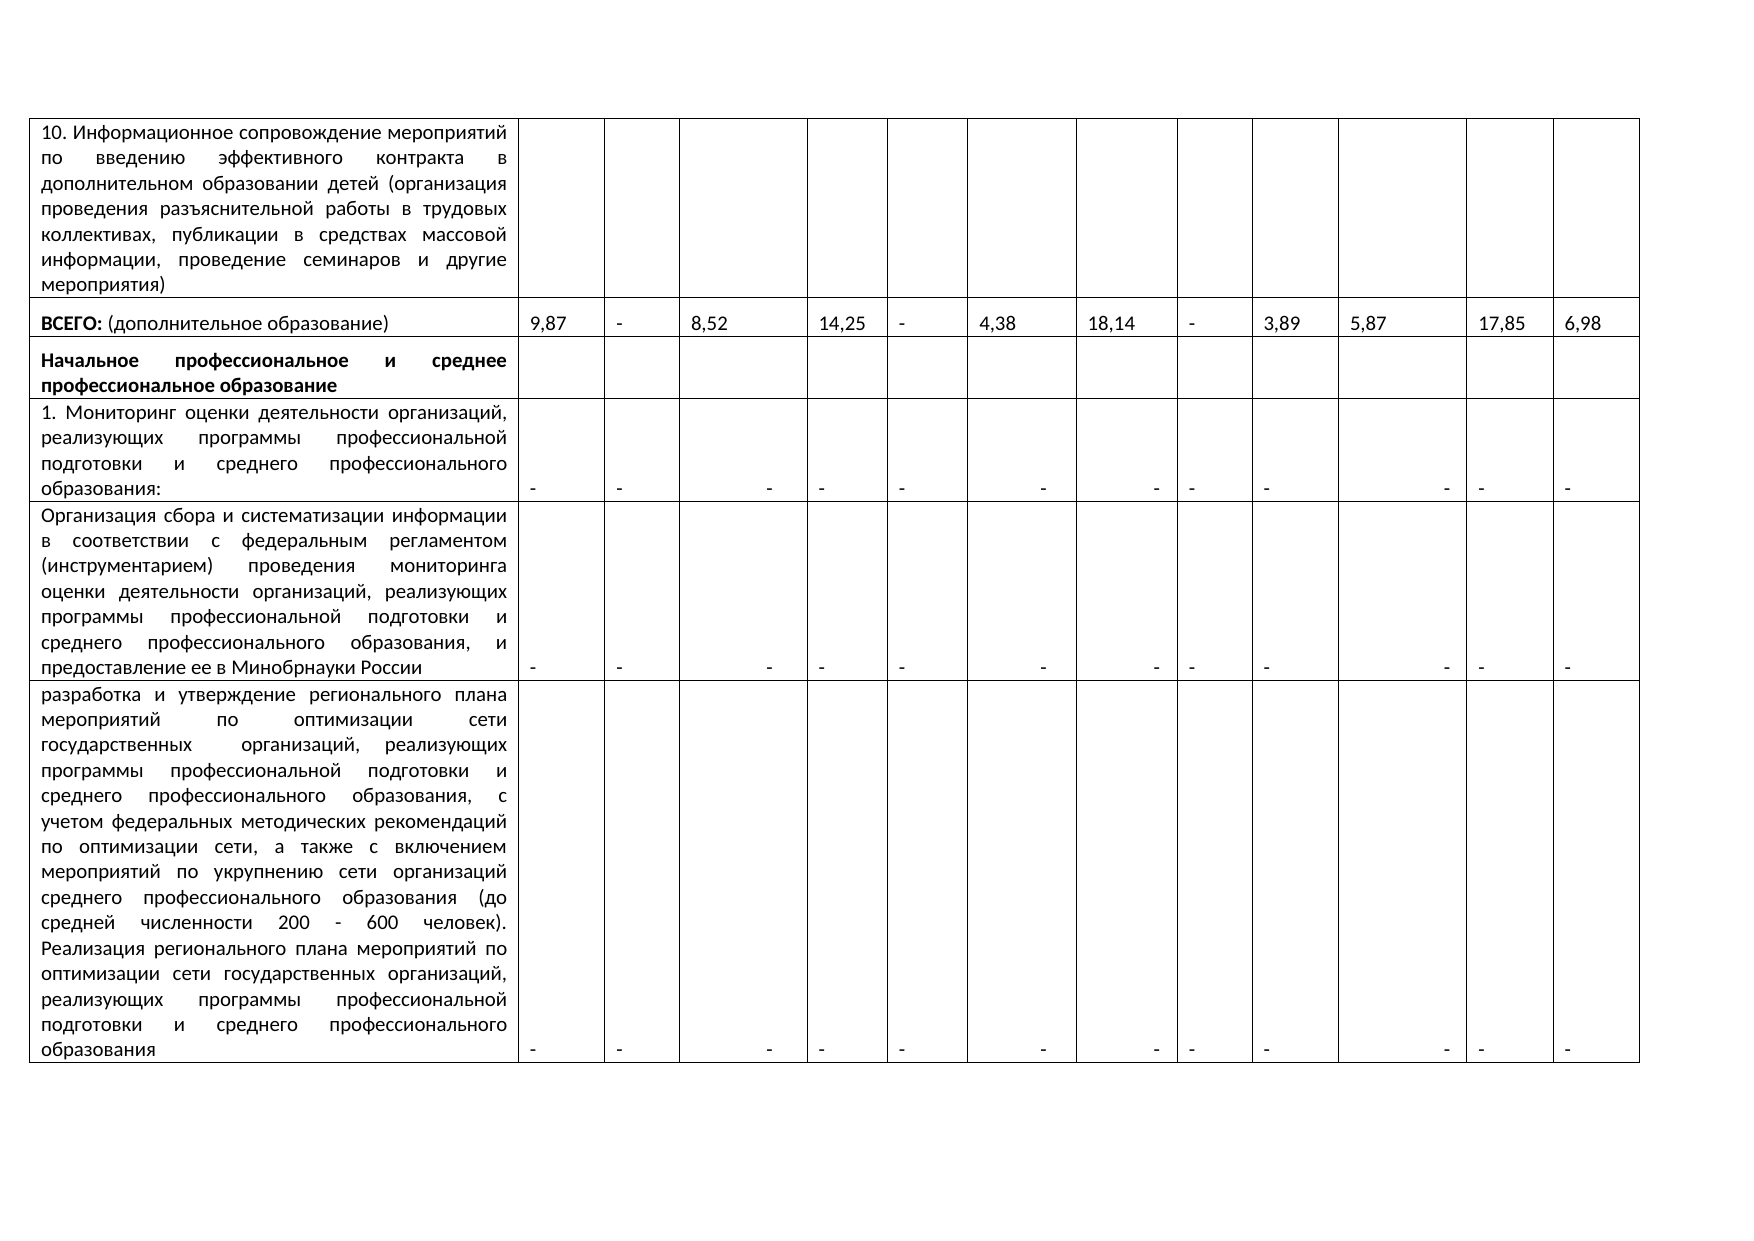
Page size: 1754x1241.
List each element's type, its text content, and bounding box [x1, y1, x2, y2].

table_cell - [1554, 502, 1639, 680]
table_cell [808, 337, 887, 398]
table_cell - [1339, 681, 1466, 1062]
table_cell 1. Мониторинг оценки деятельности организаций, реализующих программы профессиональной подготовки и среднего профессионального образования: [30, 399, 518, 501]
table_cell - [1467, 681, 1553, 1062]
table_cell - [888, 399, 967, 501]
table_cell - [1467, 502, 1553, 680]
table_cell [519, 337, 604, 398]
table_cell [888, 337, 967, 398]
table_cell - [1077, 681, 1177, 1062]
table_cell - [1253, 681, 1338, 1062]
table_cell - [680, 681, 807, 1062]
table_cell 8,52 [680, 298, 807, 336]
table_cell - [1253, 399, 1338, 501]
table_cell - [808, 502, 887, 680]
table_cell - [968, 399, 1076, 501]
table_cell [968, 119, 1076, 297]
table_cell [605, 119, 679, 297]
table_cell - [968, 681, 1076, 1062]
table_cell [1339, 119, 1466, 297]
table_cell - [605, 681, 679, 1062]
table_cell - [680, 502, 807, 680]
table_cell - [808, 681, 887, 1062]
table_cell [1554, 337, 1639, 398]
table_cell - [1178, 298, 1252, 336]
table_cell - [1077, 399, 1177, 501]
table_cell - [808, 399, 887, 501]
table_cell [1077, 119, 1177, 297]
table_cell 4,38 [968, 298, 1076, 336]
table_cell 3,89 [1253, 298, 1338, 336]
table_cell Начальное профессиональное и среднее профессиональное образование [30, 337, 518, 398]
table_cell 10. Информационное сопровождение мероприятий по введению эффективного контракта в дополнительном образовании детей (организация проведения разъяснительной работы в трудовых коллективах, публикации в средствах массовой информации, проведение семинаров и другие мероприятия) [30, 119, 518, 297]
table_cell [605, 337, 679, 398]
table_cell - [1467, 399, 1553, 501]
table_cell 6,98 [1554, 298, 1639, 336]
table_cell - [605, 298, 679, 336]
table_cell [968, 337, 1076, 398]
table_cell - [1339, 502, 1466, 680]
table_cell 9,87 [519, 298, 604, 336]
table_cell [1554, 119, 1639, 297]
table_cell [1253, 119, 1338, 297]
table_cell - [605, 502, 679, 680]
table_cell [680, 337, 807, 398]
table_cell - [1077, 502, 1177, 680]
table_cell [888, 119, 967, 297]
table_cell - [680, 399, 807, 501]
table_cell - [888, 298, 967, 336]
table_cell [1178, 337, 1252, 398]
table_cell [808, 119, 887, 297]
table_cell [1077, 337, 1177, 398]
table_cell 14,25 [808, 298, 887, 336]
table_cell 17,85 [1467, 298, 1553, 336]
table_cell ВСЕГО: (дополнительное образование) [30, 298, 518, 336]
table_cell - [519, 399, 604, 501]
table_cell [1467, 119, 1553, 297]
table_cell [519, 119, 604, 297]
table_cell - [888, 502, 967, 680]
table_cell - [1554, 681, 1639, 1062]
table_cell - [1178, 399, 1252, 501]
table_cell - [1253, 502, 1338, 680]
table_cell - [519, 681, 604, 1062]
table_cell - [1178, 502, 1252, 680]
table_cell - [605, 399, 679, 501]
table_cell [680, 119, 807, 297]
table_cell - [519, 502, 604, 680]
table_cell - [1339, 399, 1466, 501]
table_cell 18,14 [1077, 298, 1177, 336]
table_cell 5,87 [1339, 298, 1466, 336]
table_cell Организация сбора и систематизации информации в соответствии с федеральным регламентом (инструментарием) проведения мониторинга оценки деятельности организаций, реализующих программы профессиональной подготовки и среднего профессионального образования, и предоставление ее в Минобрнауки России [30, 502, 518, 680]
table_cell разработка и утверждение регионального плана мероприятий по оптимизации сети государственных организаций, реализующих программы профессиональной подготовки и среднего профессионального образования, с учетом федеральных методических рекомендаций по оптимизации сети, а также с включением мероприятий по укрупнению сети организаций среднего профессионального образования (до средней численности 200 - 600 человек). Реализация регионального плана мероприятий по оптимизации сети государственных организаций, реализующих программы профессиональной подготовки и среднего профессионального образования [30, 681, 518, 1062]
table_cell - [968, 502, 1076, 680]
table_cell - [1178, 681, 1252, 1062]
table_cell - [888, 681, 967, 1062]
table_cell [1178, 119, 1252, 297]
table_cell [1467, 337, 1553, 398]
table_cell [1339, 337, 1466, 398]
table_cell [1253, 337, 1338, 398]
table_cell - [1554, 399, 1639, 501]
